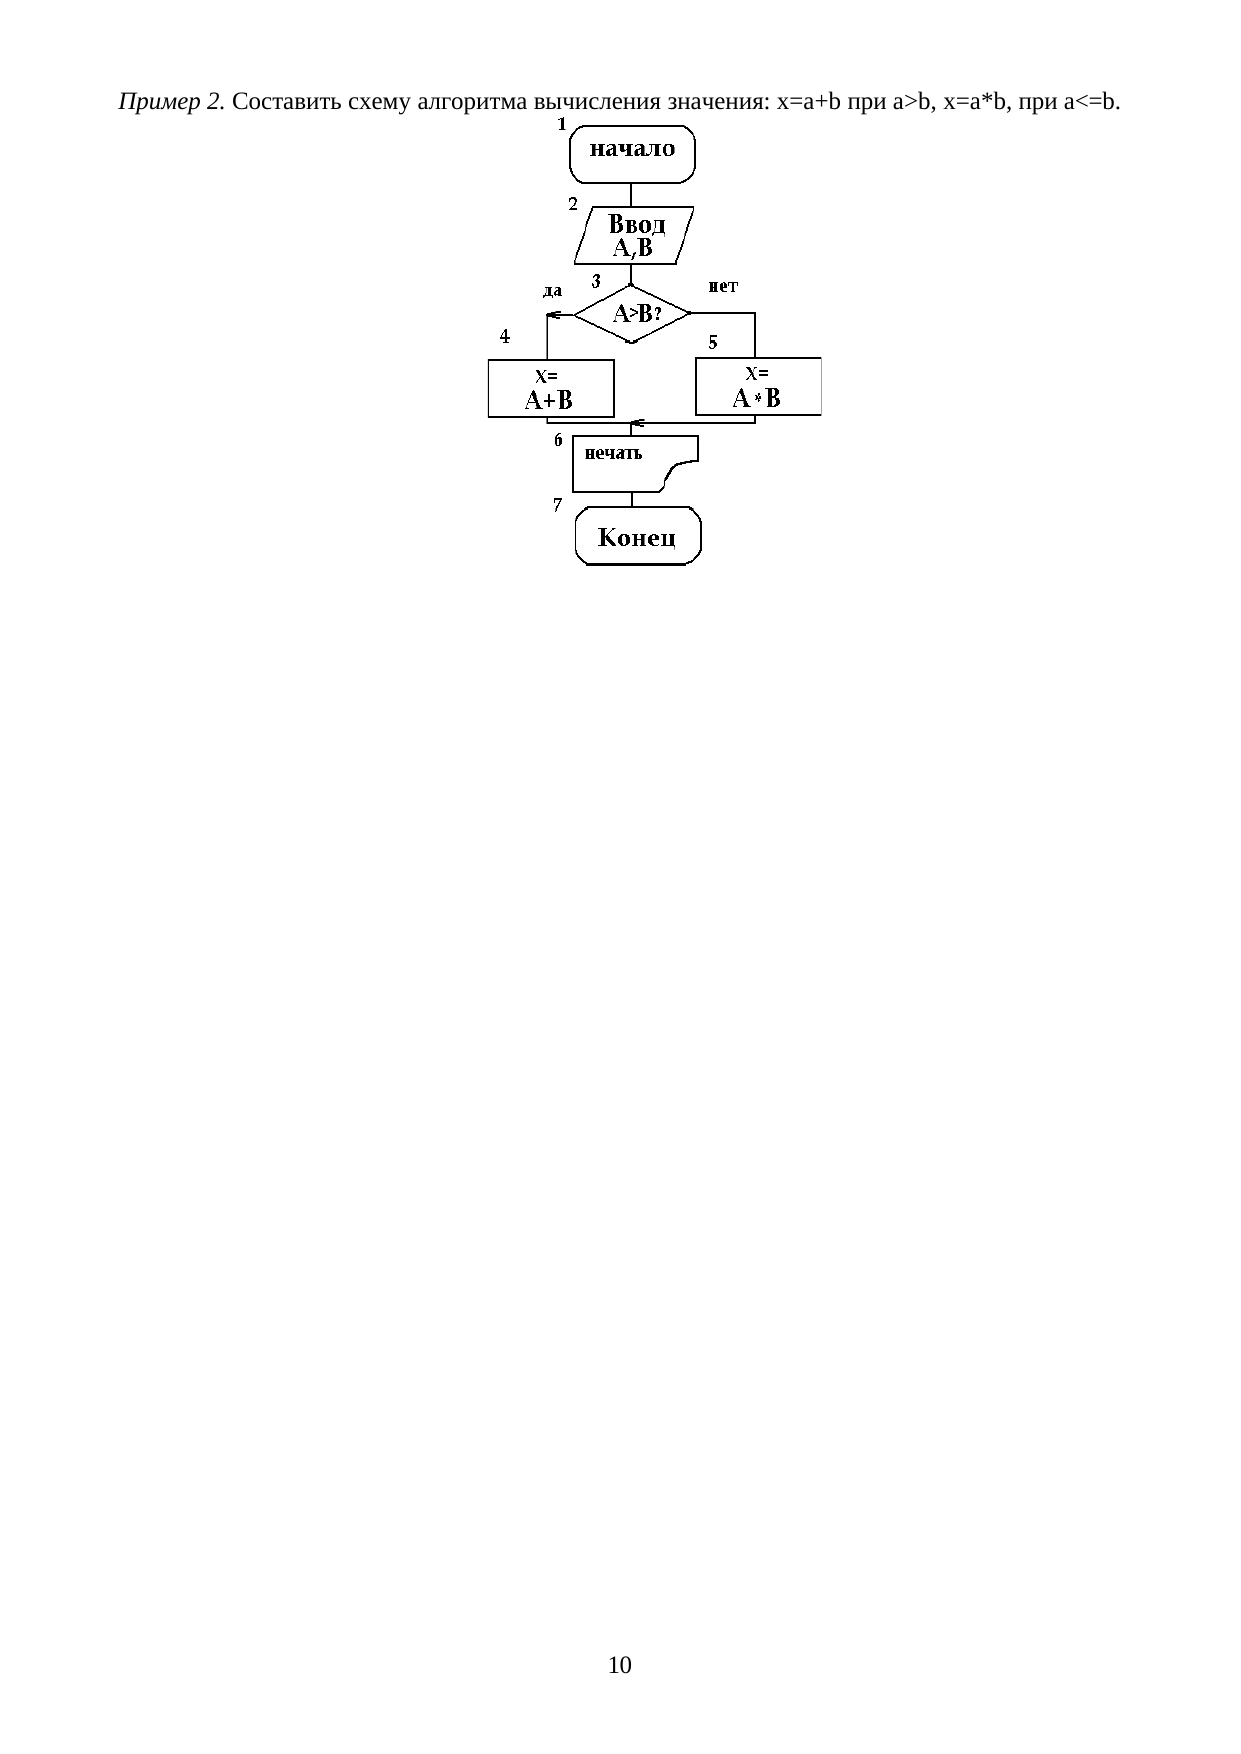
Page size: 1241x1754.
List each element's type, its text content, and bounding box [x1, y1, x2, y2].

text Пример 2. Составить схему алгоритма вычисления значения: x=a+b при a>b, x=a*b, при a<=b. [118, 86, 1152, 115]
picture [487, 117, 822, 566]
